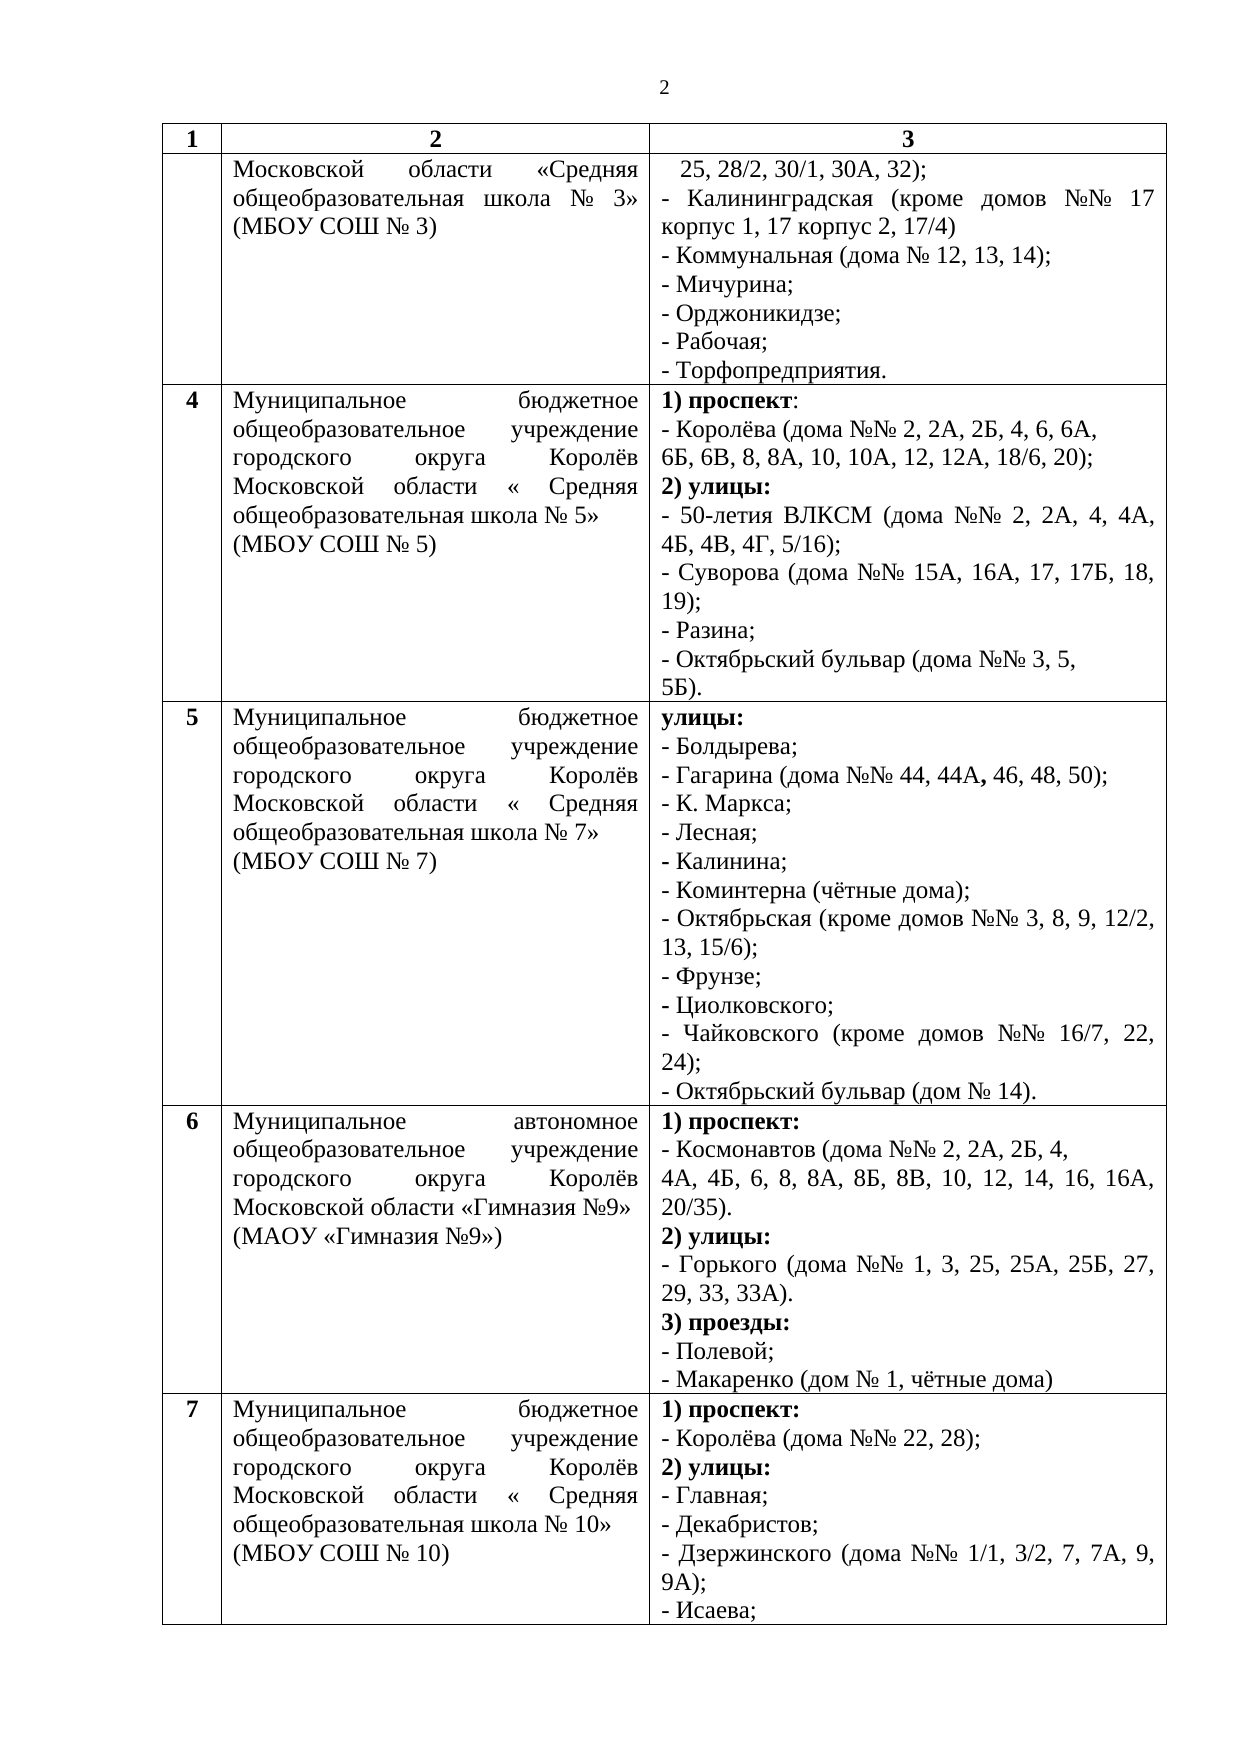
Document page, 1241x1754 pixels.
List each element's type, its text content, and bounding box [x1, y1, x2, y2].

table_cell улицы: - Болдырева; - Гагарина (дома №№ 44, 44А, 46, 48, 50); - К. Маркса; - Лесная; - Калинина; - Коминтерна (чётные дома); - Октябрьская (кроме домов №№ 3, 8, 9, 12/2, 13, 15/6); - Фрунзе; - Циолковского; - Чайковского (кроме домов №№ 16/7, 22, 24); - Октябрьский бульвар (дом № 14). [650, 702, 1166, 1105]
table_cell Муниципальное бюджетное общеобразовательное учреждение городского округа Королёв Московской области « Средняя общеобразовательная школа № 5» (МБОУ СОШ № 5) [222, 385, 649, 701]
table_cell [222, 1394, 649, 1624]
table_cell 7 [163, 1394, 221, 1624]
table_cell 5 [163, 702, 221, 1105]
table_cell Муниципальное бюджетное общеобразовательное учреждение городского округа Королёв Московской области « Средняя общеобразовательная школа № 7» (МБОУ СОШ № 7) [222, 702, 649, 1105]
table_cell Муниципальное автономное общеобразовательное учреждение городского округа Королёв Московской области «Гимназия №9» (МАОУ «Гимназия №9») [222, 1106, 649, 1393]
table_cell 3 [163, 154, 221, 384]
table_header 2 [222, 124, 649, 153]
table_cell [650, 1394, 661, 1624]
table_header 3 [650, 124, 1166, 153]
table_header 1 [163, 124, 221, 153]
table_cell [222, 154, 649, 384]
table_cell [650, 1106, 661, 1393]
table_cell 4 [163, 385, 221, 701]
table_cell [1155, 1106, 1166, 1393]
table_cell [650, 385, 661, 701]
table_cell 6 [163, 1106, 221, 1393]
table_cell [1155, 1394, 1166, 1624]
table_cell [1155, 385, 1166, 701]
